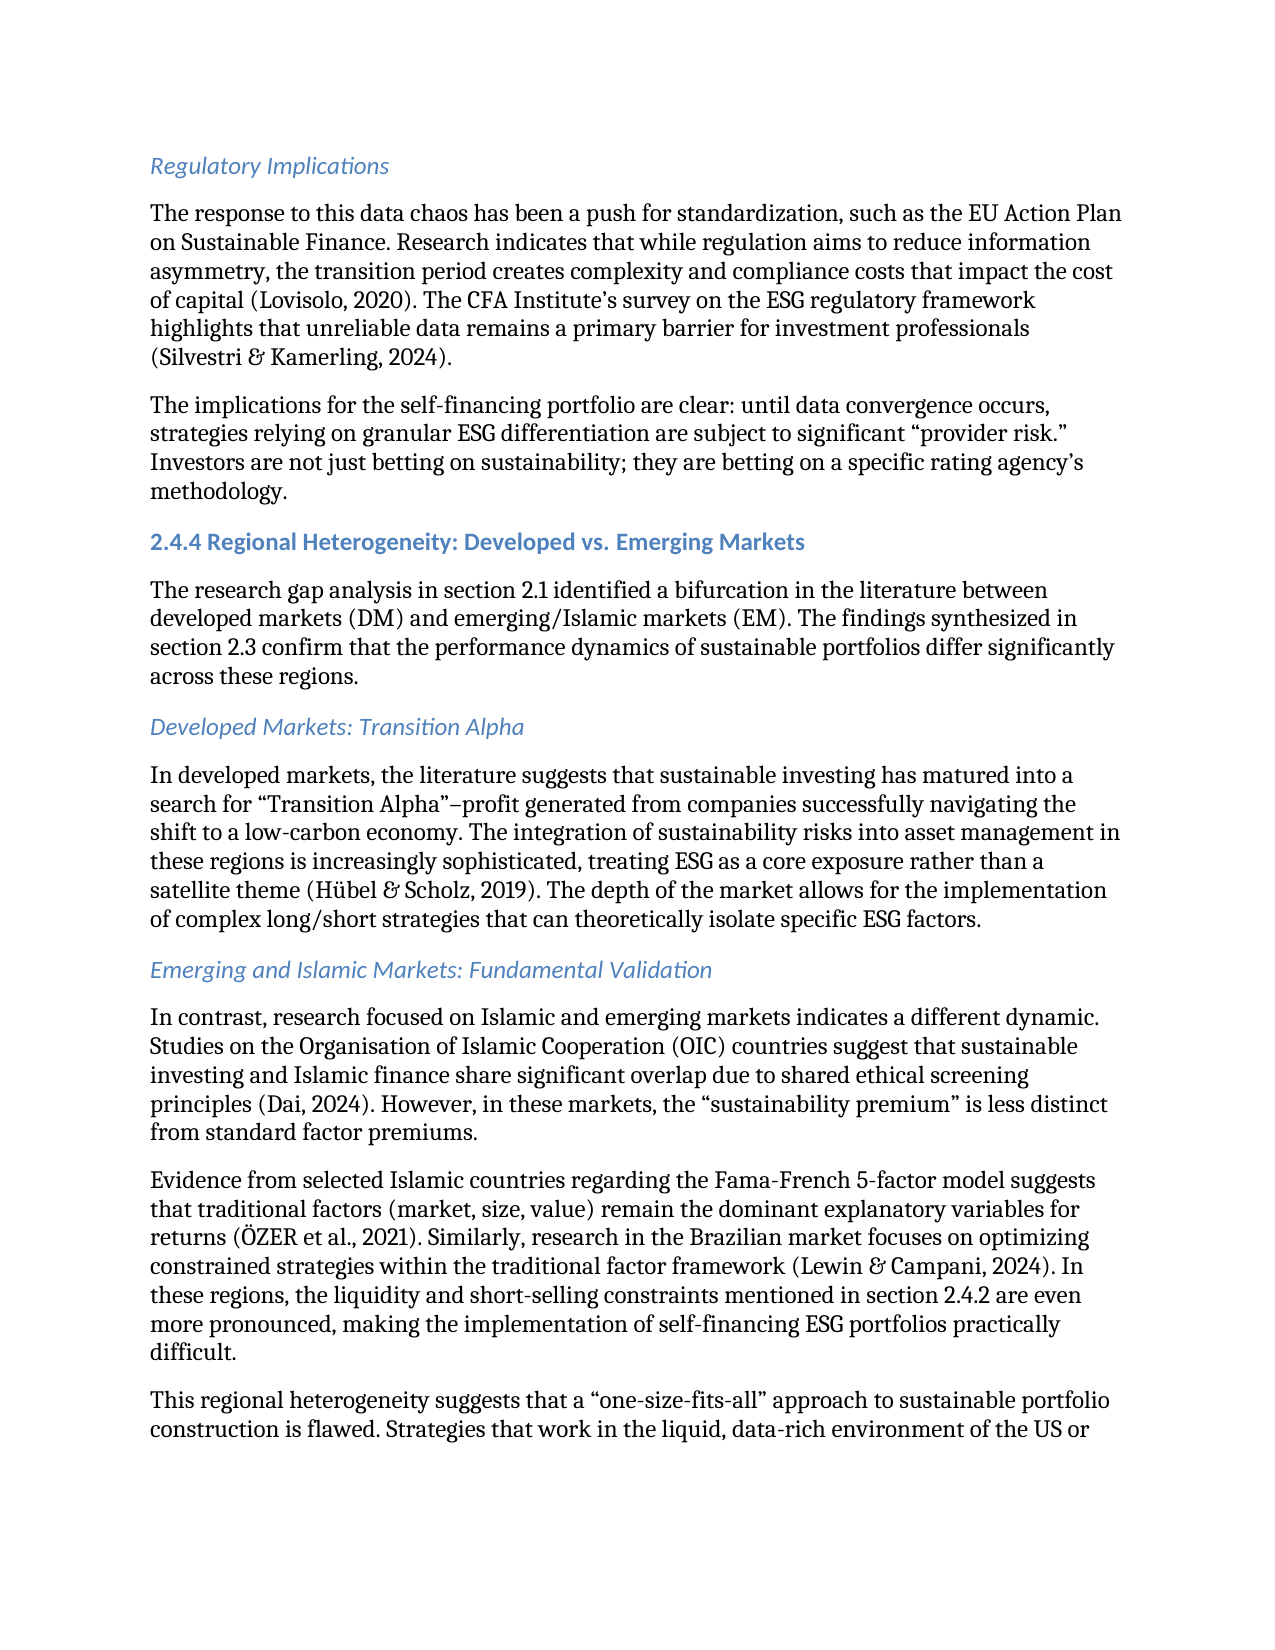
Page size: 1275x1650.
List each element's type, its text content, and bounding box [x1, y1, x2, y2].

subtitle Regulatory Implications [150, 150, 1125, 181]
subtitle Developed Markets: Transition Alpha [150, 711, 1125, 742]
text The response to this data chaos has been a push for standardization, such as the EU Action Plan on Sustainable Finance. Research indicates that while regulation aims to reduce information asymmetry, the transition period creates complexity and compliance costs that impact the cost of capital (Lovisolo, 2020). The CFA Institute’s survey on the ESG regulatory framework highlights that unreliable data remains a primary barrier for investment professionals (Silvestri & Kamerling, 2024). [150, 199, 1125, 372]
text In contrast, research focused on Islamic and emerging markets indicates a different dynamic. Studies on the Organisation of Islamic Cooperation (OIC) countries suggest that sustainable investing and Islamic finance share significant overlap due to shared ethical screening principles (Dai, 2024). However, in these markets, the “sustainability premium” is less distinct from standard factor premiums. [150, 1003, 1125, 1147]
text The research gap analysis in section 2.1 identified a bifurcation in the literature between developed markets (DM) and emerging/Islamic markets (EM). The findings synthesized in section 2.3 confirm that the performance dynamics of sustainable portfolios differ significantly across these regions. [150, 576, 1125, 691]
text Evidence from selected Islamic countries regarding the Fama-French 5-factor model suggests that traditional factors (market, size, value) remain the dominant explanatory variables for returns (ÖZER et al., 2021). Similarly, research in the Brazilian market focuses on optimizing constrained strategies within the traditional factor framework (Lewin & Campani, 2024). In these regions, the liquidity and short-selling constraints mentioned in section 2.4.2 are even more pronounced, making the implementation of self-financing ESG portfolios practically difficult. [150, 1166, 1125, 1367]
subtitle Emerging and Islamic Markets: Fundamental Validation [150, 954, 1125, 984]
subtitle 2.4.4 Regional Heterogeneity: Developed vs. Emerging Markets [150, 526, 1125, 557]
text The implications for the self-financing portfolio are clear: until data convergence occurs, strategies relying on granular ESG differentiation are subject to significant “provider risk.” Investors are not just betting on sustainability; they are betting on a specific rating agency’s methodology. [150, 391, 1125, 506]
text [150, 1386, 1125, 1443]
text In developed markets, the literature suggests that sustainable investing has matured into a search for “Transition Alpha”–profit generated from companies successfully navigating the shift to a low-carbon economy. The integration of sustainability risks into asset management in these regions is increasingly sophisticated, treating ESG as a core exposure rather than a satellite theme (Hübel & Scholz, 2019). The depth of the market allows for the implementation of complex long/short strategies that can theoretically isolate specific ESG factors. [150, 761, 1125, 933]
